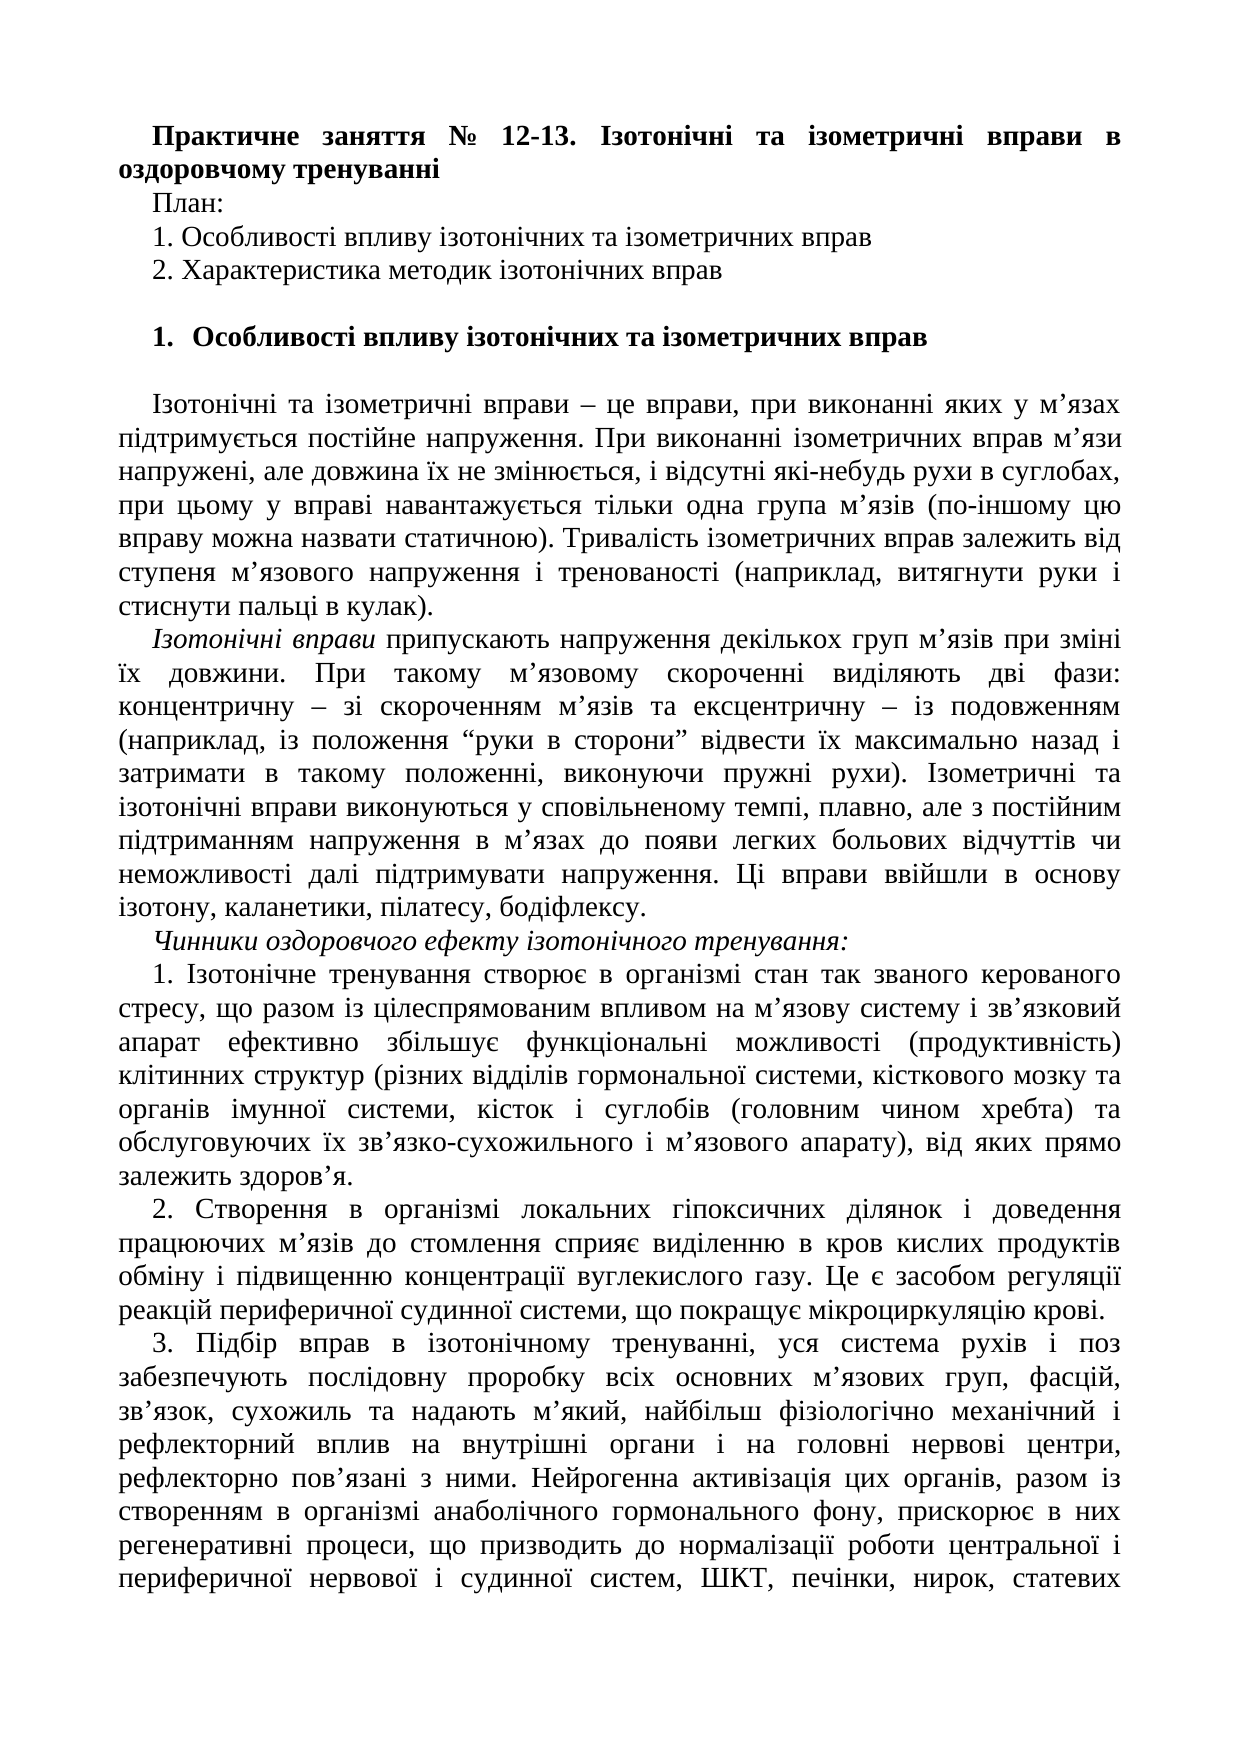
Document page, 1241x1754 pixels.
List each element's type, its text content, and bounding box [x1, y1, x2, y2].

text Ізотонічні вправи припускають напруження декількох груп м’язів при зміні їх довжини. При такому м’язовому скороченні виділяють дві фази: концентричну – зі скороченням м’язів та ексцентричну – із подовженням (наприклад, із положення “руки в сторони” відвести їх максимально назад і затримати в такому положенні, виконуючи пружні рухи). Ізометричні та ізотонічні вправи виконуються у сповільненому темпі, плавно, але з постійним підтриманням напруження в м’язах до появи легких больових відчуттів чи неможливості далі підтримувати напруження. Ці вправи ввійшли в основу ізотону, каланетики, пілатесу, бодіфлексу. [118, 621, 1122, 923]
text Ізотонічні та ізометричні вправи – це вправи, при виконанні яких у м’язах підтримується постійне напруження. При виконанні ізометричних вправ м’язи напружені, але довжина їх не змінюється, і відсутні які-небудь рухи в суглобах, при цьому у вправі навантажується тільки одна група м’язів (по-іншому цю вправу можна назвати статичною). Тривалість ізометричних вправ залежить від ступеня м’язового напруження і тренованості (наприклад, витягнути руки і стиснути пальці в кулак). [118, 386, 1122, 621]
text Практичне заняття № 12-13. Ізотонічні та ізометричні вправи в оздоровчому тренуванні [118, 118, 1122, 185]
text 2. Створення в організмі локальних гіпоксичних ділянок і доведення працюючих м’язів до стомлення сприяє виділенню в кров кислих продуктів обміну і підвищенню концентрації вуглекислого газу. Це є засобом регуляції реакцій периферичної судинної системи, що покращує мікроциркуляцію крові. [118, 1191, 1122, 1326]
list 1. Особливості впливу ізотонічних та ізометричних вправ [118, 219, 1122, 252]
text План: [118, 185, 1122, 219]
text Чинники оздоровчого ефекту ізотонічного тренування: [118, 923, 1122, 957]
text 1. Ізотонічне тренування створює в організмі стан так званого керованого стресу, що разом із цілеспрямованим впливом на м’язову систему і зв’язковий апарат ефективно збільшує функціональні можливості (продуктивність) клітинних структур (різних відділів гормональної системи, кісткового мозку та органів імунної системи, кісток і суглобів (головним чином хребта) та обслуговуючих їх зв’язко-сухожильного і м’язового апарату), від яких прямо залежить здоров’я. [118, 957, 1122, 1191]
list Особливості впливу ізотонічних та ізометричних вправ [118, 319, 1122, 353]
list 2. Характеристика методик ізотонічних вправ [118, 252, 1122, 286]
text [118, 1326, 1122, 1594]
